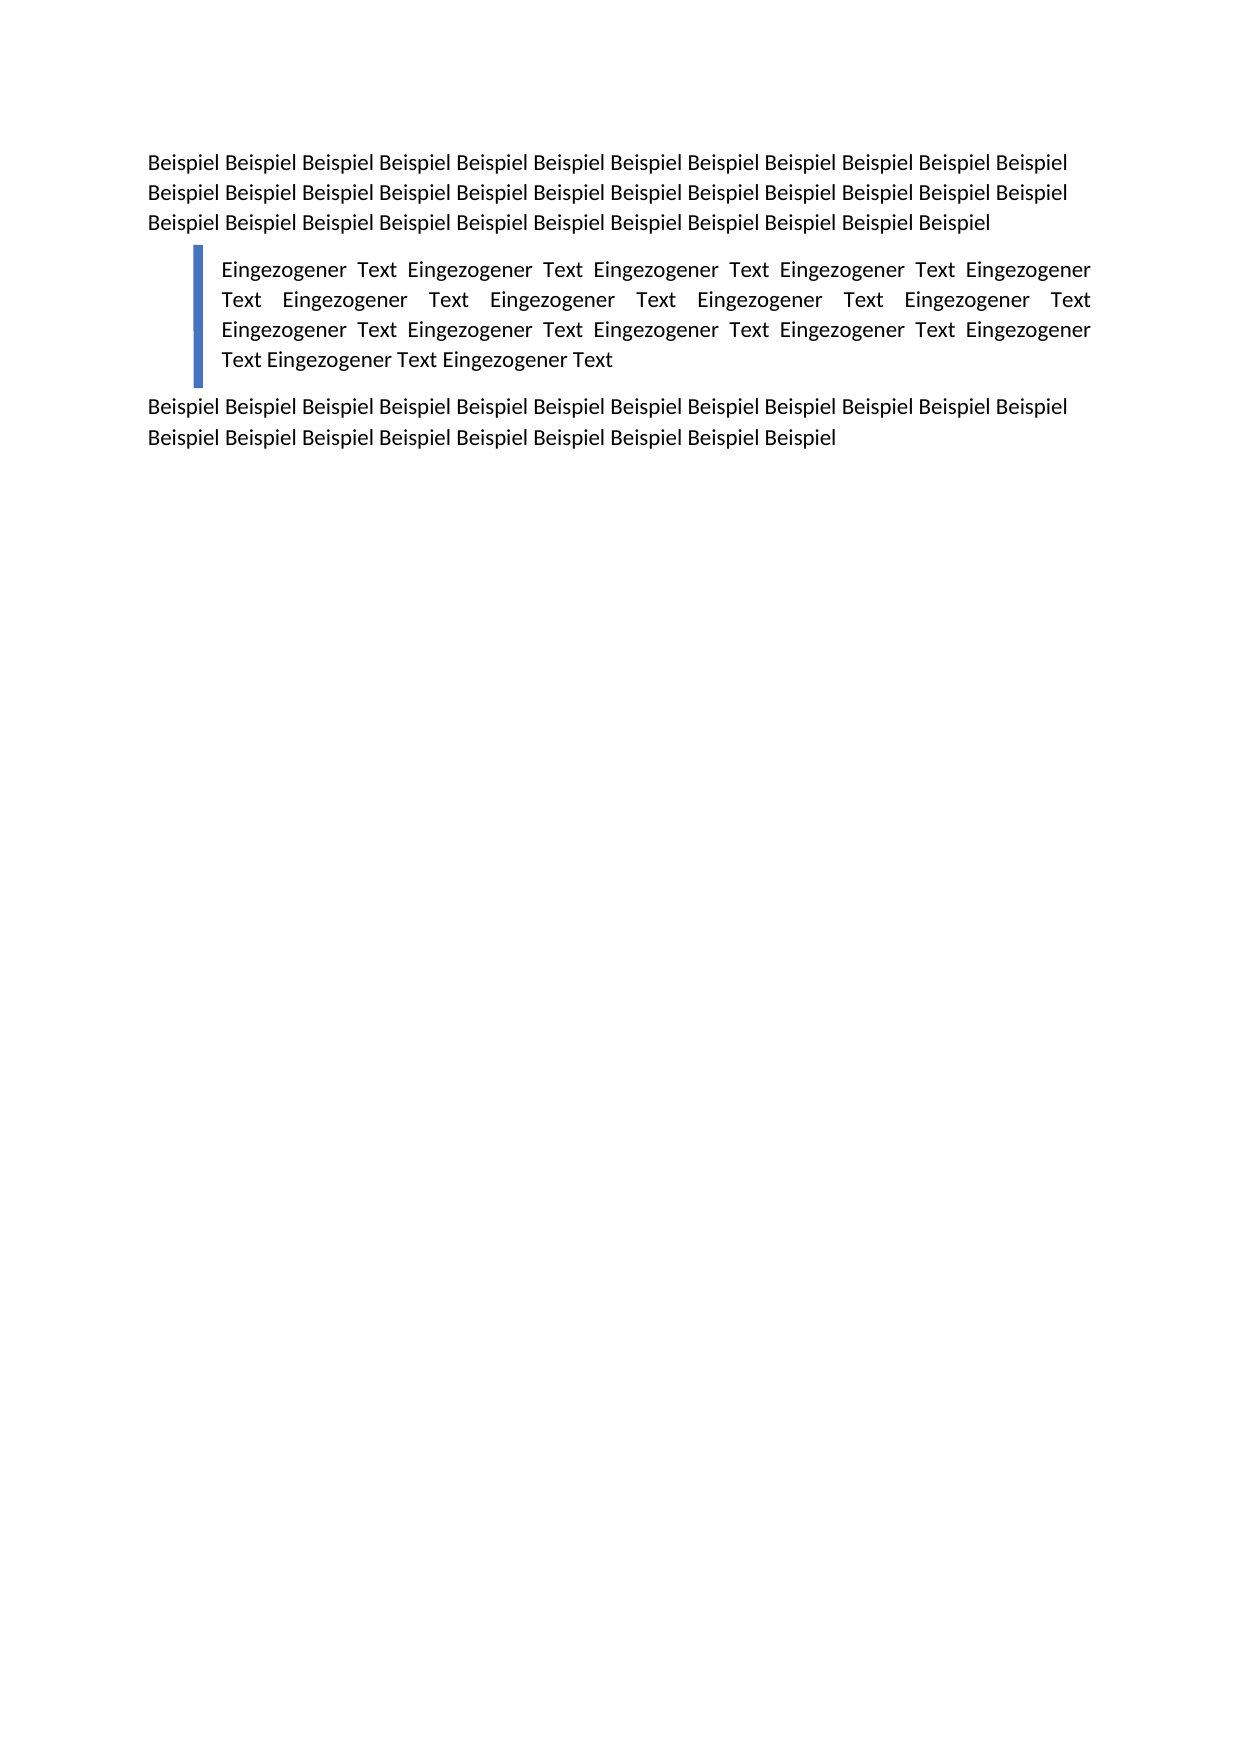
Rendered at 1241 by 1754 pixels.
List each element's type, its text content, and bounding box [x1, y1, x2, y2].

text Beispiel Beispiel Beispiel Beispiel Beispiel Beispiel Beispiel Beispiel Beispiel Beispiel Beispiel Beispiel Beispiel Beispiel Beispiel Beispiel Beispiel Beispiel Beispiel Beispiel Beispiel Beispiel Beispiel Beispiel Beispiel Beispiel Beispiel Beispiel Beispiel Beispiel Beispiel Beispiel Beispiel Beispiel Beispiel [148, 148, 1093, 236]
text Eingezogener Text Eingezogener Text Eingezogener Text Eingezogener Text Eingezogener Text Eingezogener Text Eingezogener Text Eingezogener Text Eingezogener Text Eingezogener Text Eingezogener Text Eingezogener Text Eingezogener Text Eingezogener Text Eingezogener Text Eingezogener Text [221, 255, 1093, 373]
text Beispiel Beispiel Beispiel Beispiel Beispiel Beispiel Beispiel Beispiel Beispiel Beispiel Beispiel Beispiel Beispiel Beispiel Beispiel Beispiel Beispiel Beispiel Beispiel Beispiel Beispiel [148, 392, 1093, 451]
